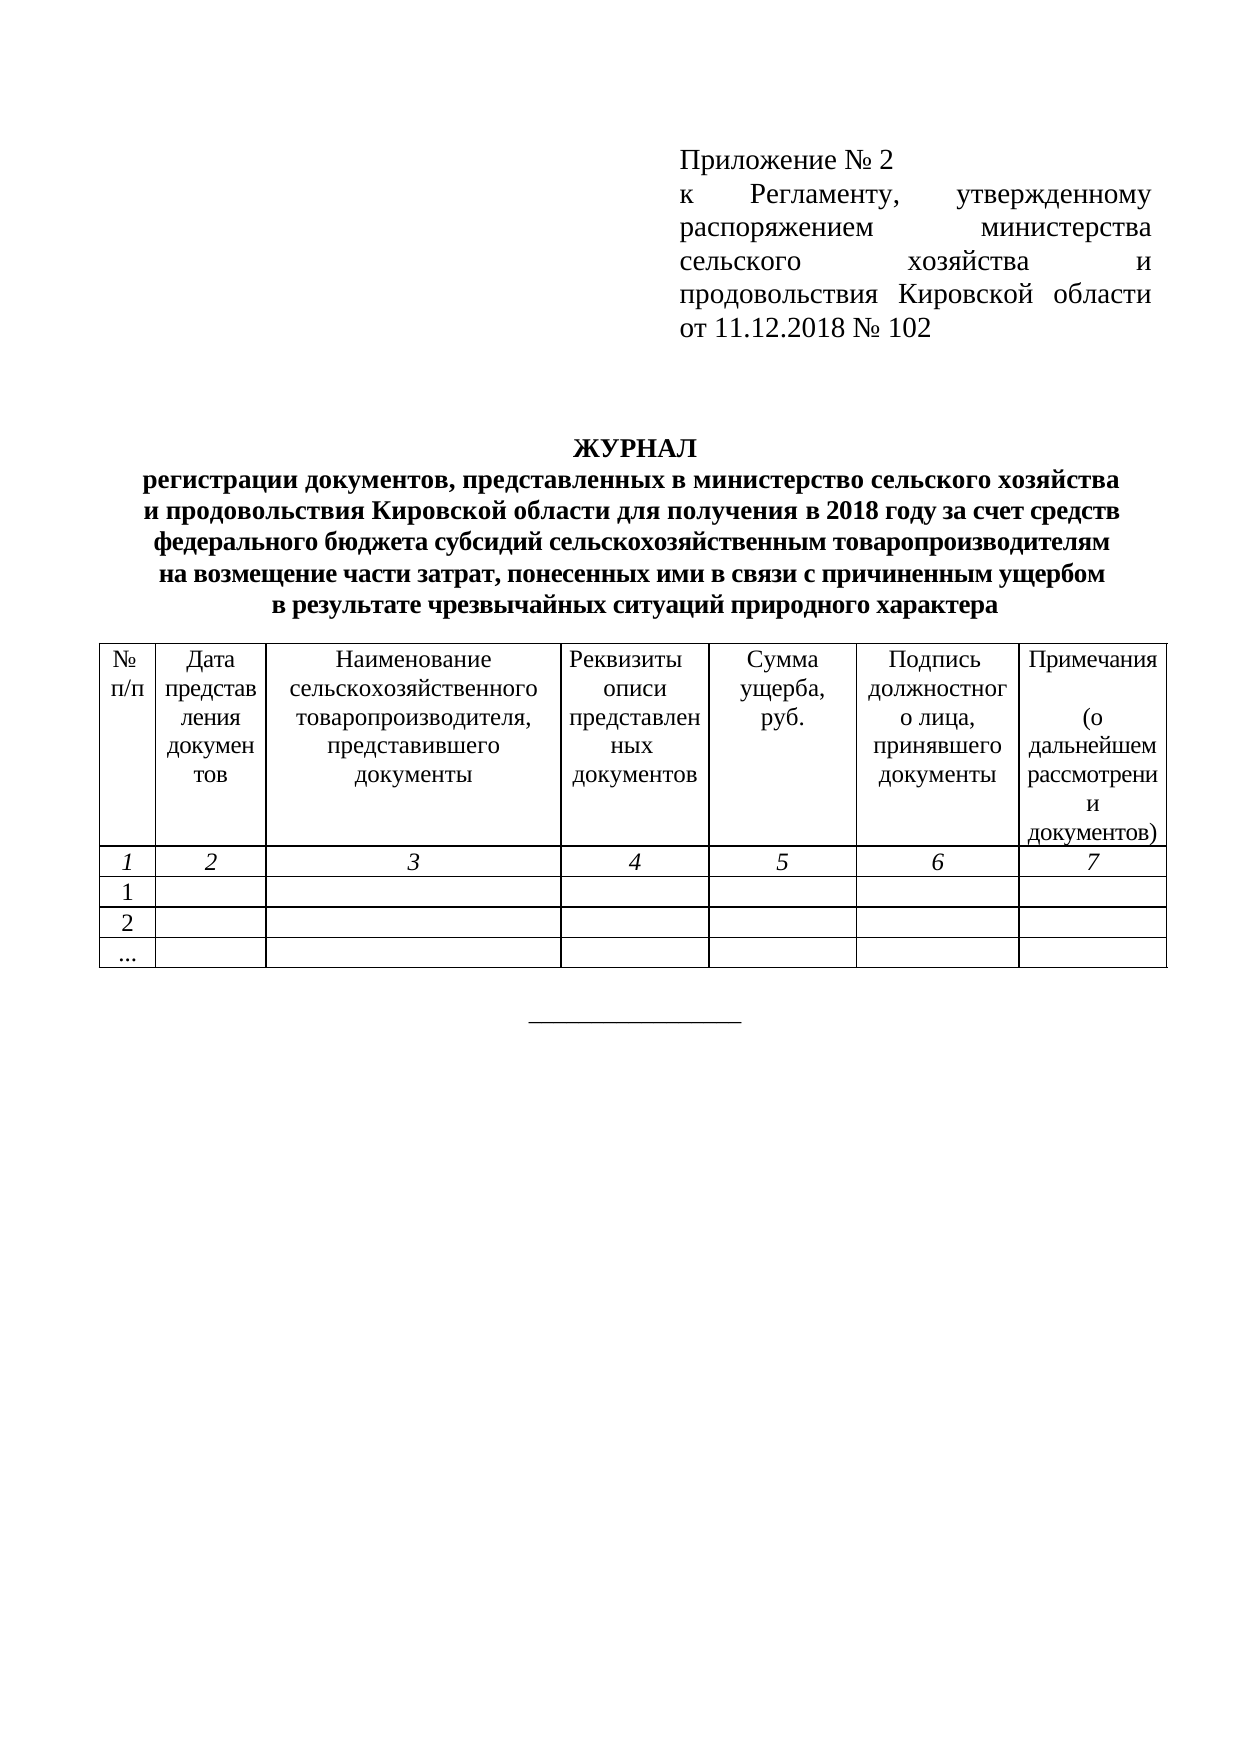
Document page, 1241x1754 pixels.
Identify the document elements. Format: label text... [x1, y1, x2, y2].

text к Регламенту, утвержденному распоряжением министерства сельского хозяйства и продовольствия Кировской области от 11.12.2018 № 102 [679, 176, 1152, 343]
table_cell 1 [100, 877, 155, 906]
table_cell [857, 877, 1018, 906]
table_cell 2 [156, 847, 265, 876]
table_header Наименование сельскохозяйственного товаропроизводителя, представившего документы [267, 644, 560, 845]
table_cell [156, 938, 265, 967]
table_cell [562, 877, 708, 906]
table_cell [710, 908, 856, 936]
table_cell [156, 877, 265, 906]
table_cell 2 [100, 908, 155, 936]
table_cell [857, 938, 1018, 967]
table_cell [1020, 908, 1166, 936]
table_cell [562, 938, 708, 967]
text Приложение № 2 [679, 142, 1152, 176]
table_cell 4 [562, 847, 708, 876]
table_cell [156, 908, 265, 936]
table_header № п/п [100, 644, 155, 845]
table_cell 7 [1020, 847, 1166, 876]
table_cell [267, 938, 560, 967]
table_cell [267, 877, 560, 906]
text _________________ [118, 997, 1152, 1026]
table_cell 6 [857, 847, 1018, 876]
table_header Сумма ущерба, руб. [710, 644, 856, 845]
table_header Подпись должностного лица, принявшего документы [857, 644, 1018, 845]
table_cell [562, 908, 708, 936]
table_cell [1020, 877, 1166, 906]
table_cell 5 [710, 847, 856, 876]
table_header Реквизиты описи представленных документов [562, 644, 708, 845]
table_cell [710, 877, 856, 906]
text ЖУРНАЛ [118, 432, 1152, 463]
table_cell [267, 908, 560, 936]
table_cell 1 [100, 847, 155, 876]
table_cell ... [100, 938, 155, 967]
table_cell [710, 938, 856, 967]
text регистрации документов, представленных в министерство сельского хозяйства и продовольствия Кировской области для получения в 2018 году за счет средств федерального бюджета субсидий сельскохозяйственным товаропроизводителям на возмещение части затрат, понесенных ими в связи с причиненным ущербом в результате чрезвычайных ситуаций природного характера [118, 463, 1152, 619]
table_header Дата представления документов [156, 644, 265, 845]
table_cell [857, 908, 1018, 936]
table_cell [1020, 938, 1166, 967]
table_header Примечания (о дальнейшем рассмотрении документов) [1020, 644, 1166, 845]
table_cell 3 [267, 847, 560, 876]
